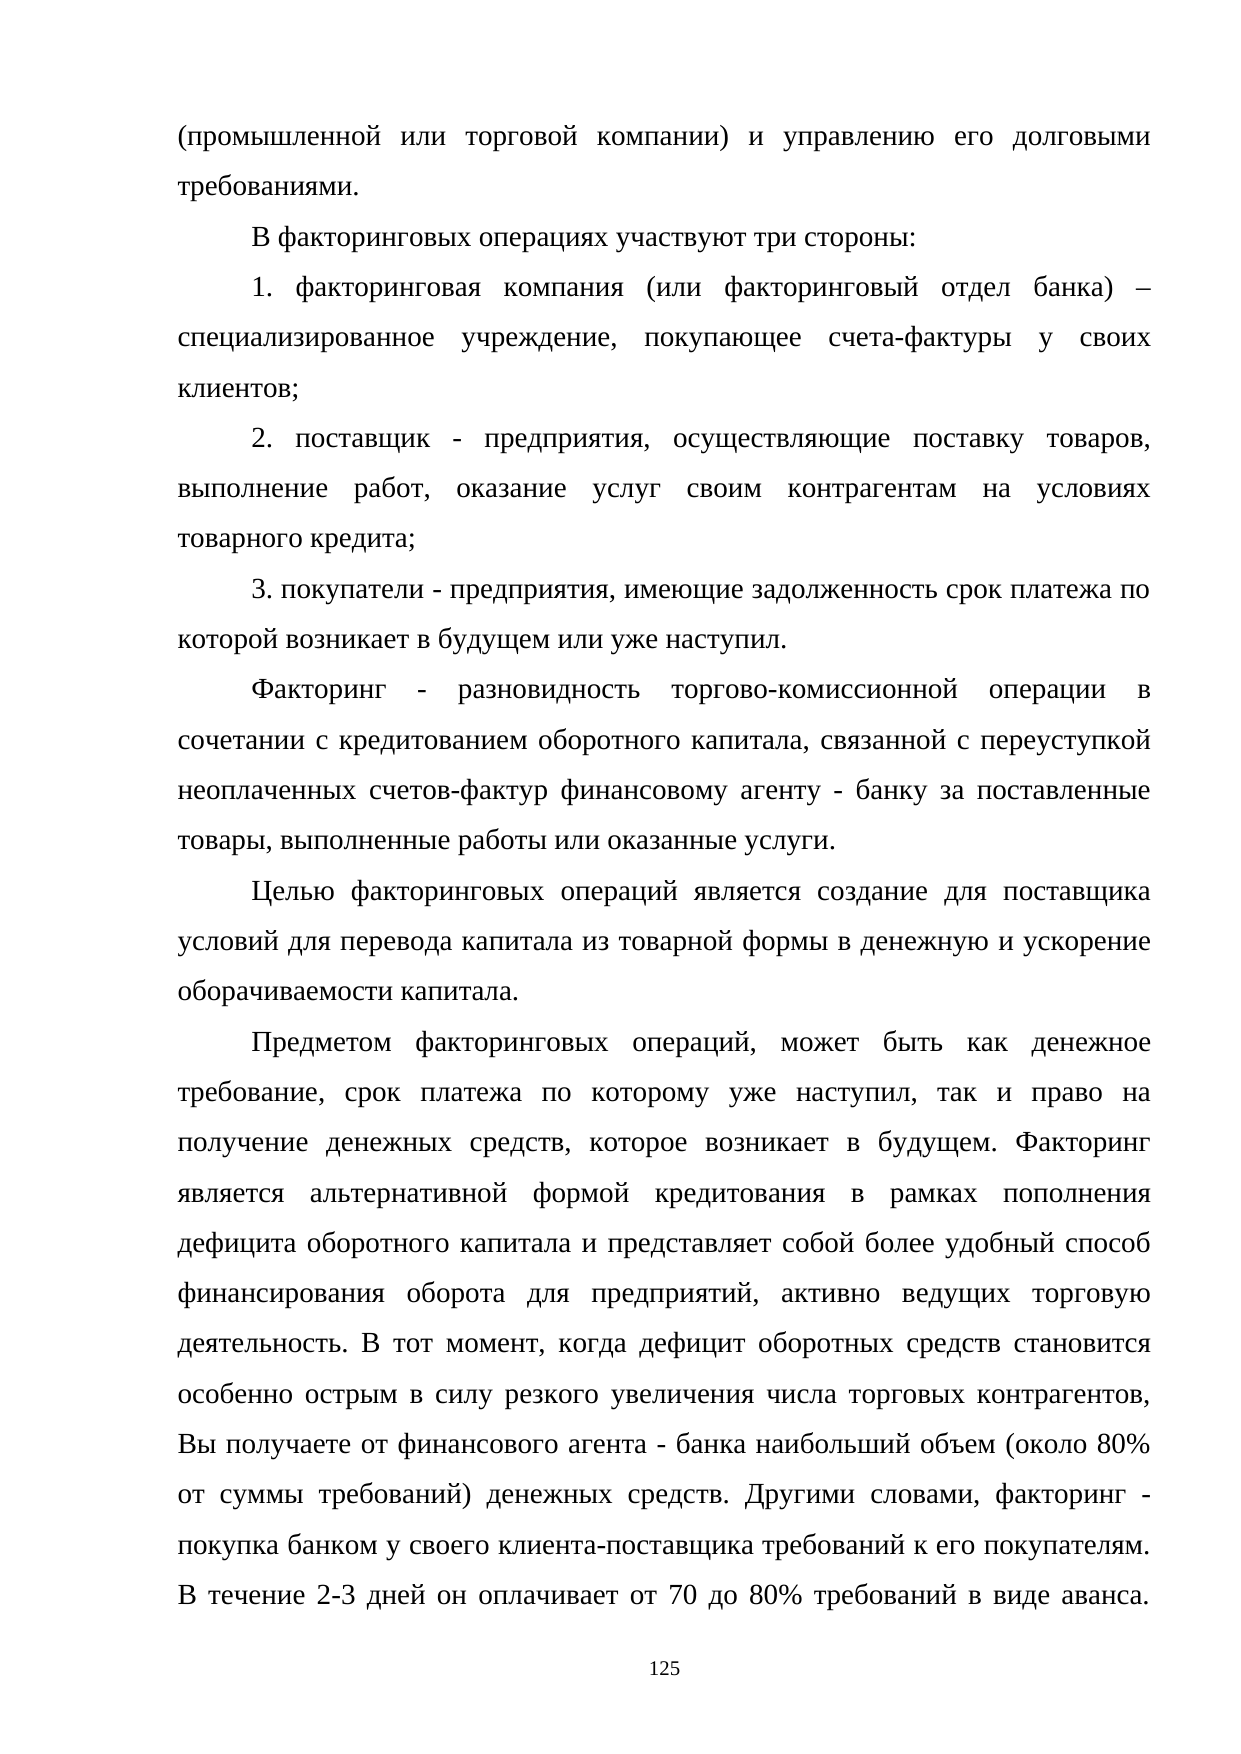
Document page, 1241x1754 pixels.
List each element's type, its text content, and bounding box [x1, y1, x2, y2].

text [177, 1024, 1152, 1611]
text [177, 118, 1152, 202]
text 2. поставщик - предприятия, осуществляющие поставку товаров, выполнение работ, оказание услуг своим контрагентам на условиях товарного кредита; [177, 420, 1152, 554]
text Факторинг - разновидность торгово-комиссионной операции в сочетании с кредитованием оборотного капитала, связанной с переуступкой неоплаченных счетов-фактур финансовому агенту - банку за поставленные товары, выполненные работы или оказанные услуги. [177, 672, 1152, 856]
text Целью факторинговых операций является создание для поставщика условий для перевода капитала из товарной формы в денежную и ускорение оборачиваемости капитала. [177, 873, 1152, 1007]
text В факторинговых операциях участвуют три стороны: [177, 219, 1152, 252]
text 1. факторинговая компания (или факторинговый отдел банка) – специализированное учреждение, покупающее счета-фактуры у своих клиентов; [177, 269, 1152, 403]
text 3. покупатели - предприятия, имеющие задолженность срок платежа по которой возникает в будущем или уже наступил. [177, 571, 1152, 655]
